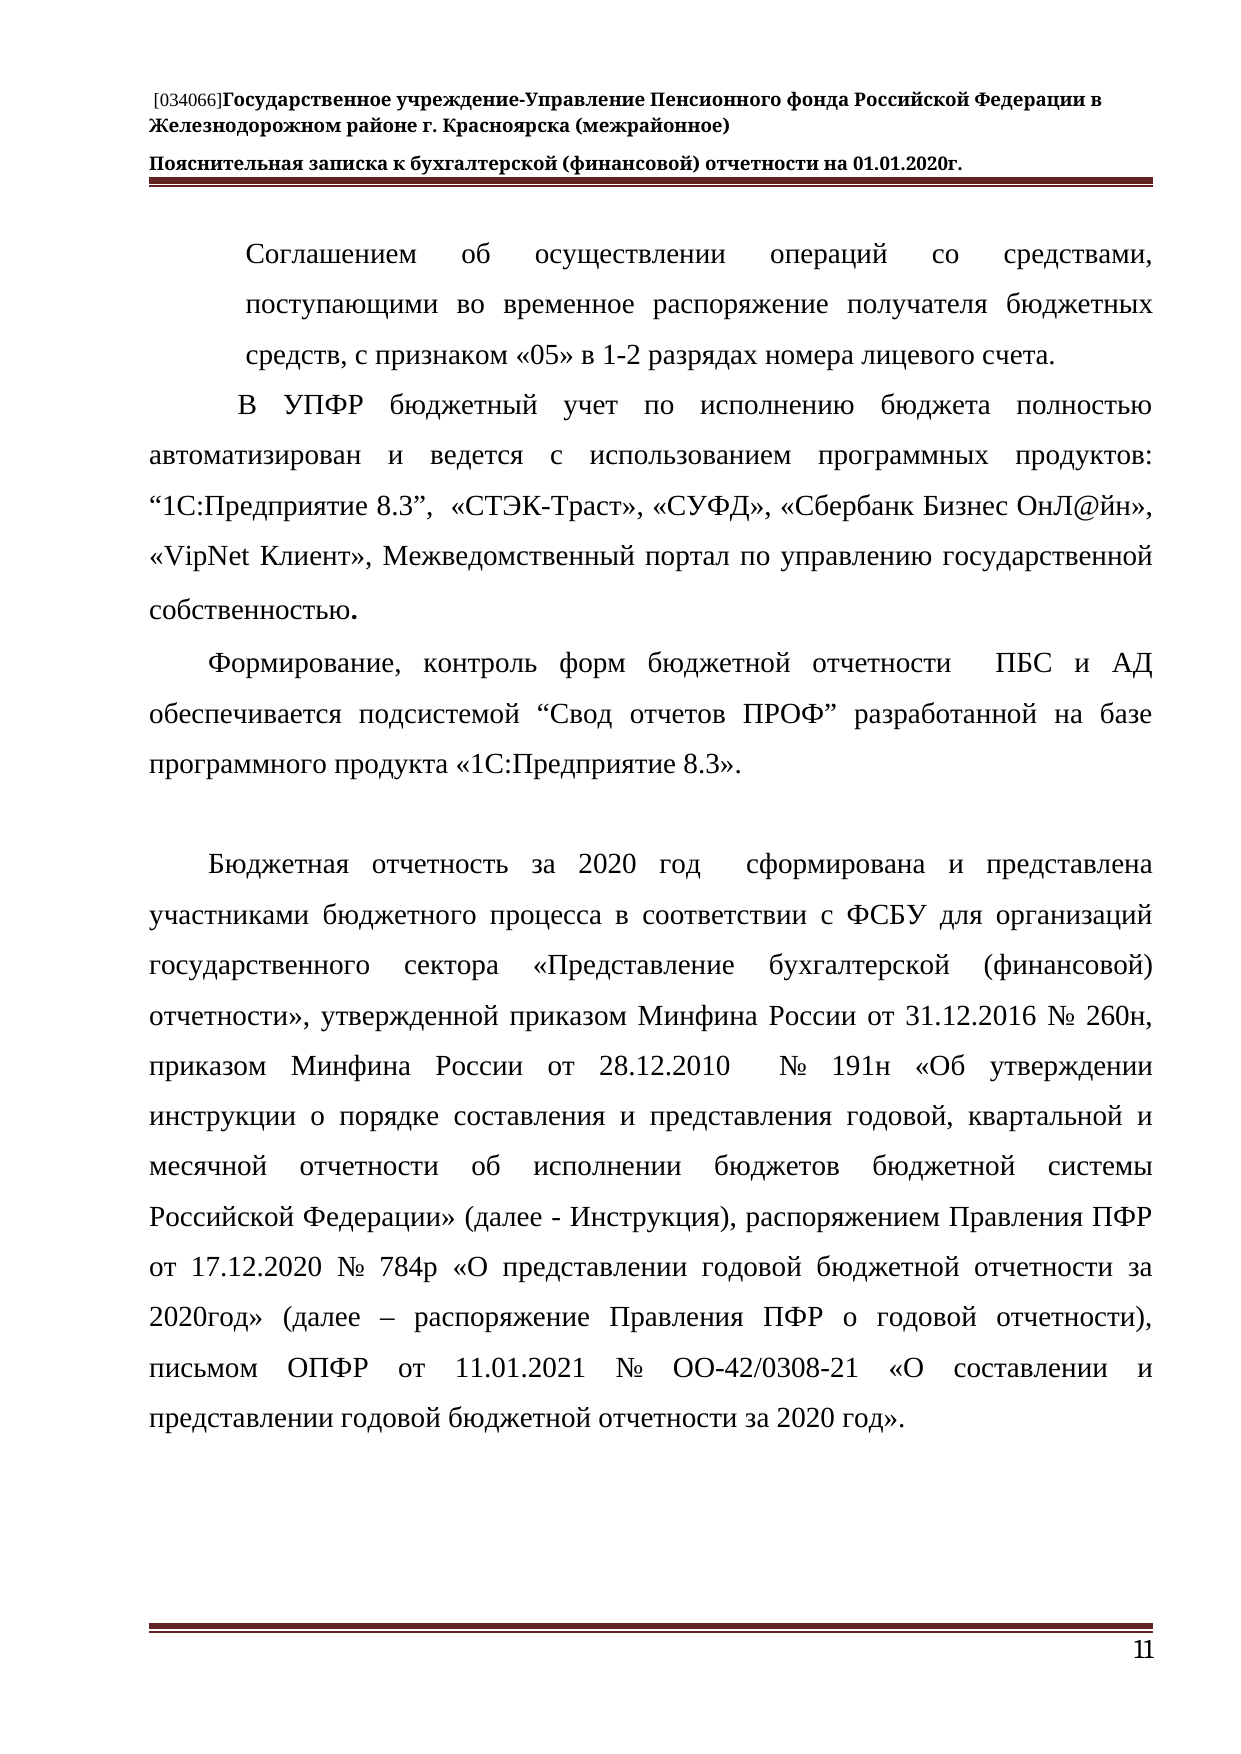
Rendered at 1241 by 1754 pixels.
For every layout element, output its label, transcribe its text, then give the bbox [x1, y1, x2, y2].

text В УПФР бюджетный учет по исполнению бюджета полностью автоматизирован и ведется с использованием программных продуктов: “1С:Предприятие 8.3”, «СТЭК-Траст», «СУФД», «Сбербанк Бизнес ОнЛ@йн», «VipNet Клиент», Межведомственный портал по управлению государственной собственностью. [149, 387, 1153, 627]
text Формирование, контроль форм бюджетной отчетности ПБС и АД обеспечивается подсистемой “Свод отчетов ПРОФ” разработанной на базе программного продукта «1С:Предприятие 8.3». [149, 645, 1153, 779]
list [208, 236, 1153, 370]
text Бюджетная отчетность за 2020 год сформирована и представлена участниками бюджетного процесса в соответствии с ФСБУ для организаций государственного сектора «Представление бухгалтерской (финансовой) отчетности», утвержденной приказом Минфина России от 31.12.2016 № 260н, приказом Минфина России от 28.12.2010 № 191н «Об утверждении инструкции о порядке составления и представления годовой, квартальной и месячной отчетности об исполнении бюджетов бюджетной системы Российской Федерации» (далее - Инструкция), распоряжением Правления ПФР от 17.12.2020 № 784р «О представлении годовой бюджетной отчетности за 2020год» (далее – распоряжение Правления ПФР о годовой отчетности), письмом ОПФР от 11.01.2021 № ОО-42/0308-21 «О составлении и представлении годовой бюджетной отчетности за 2020 год». [149, 847, 1153, 1434]
